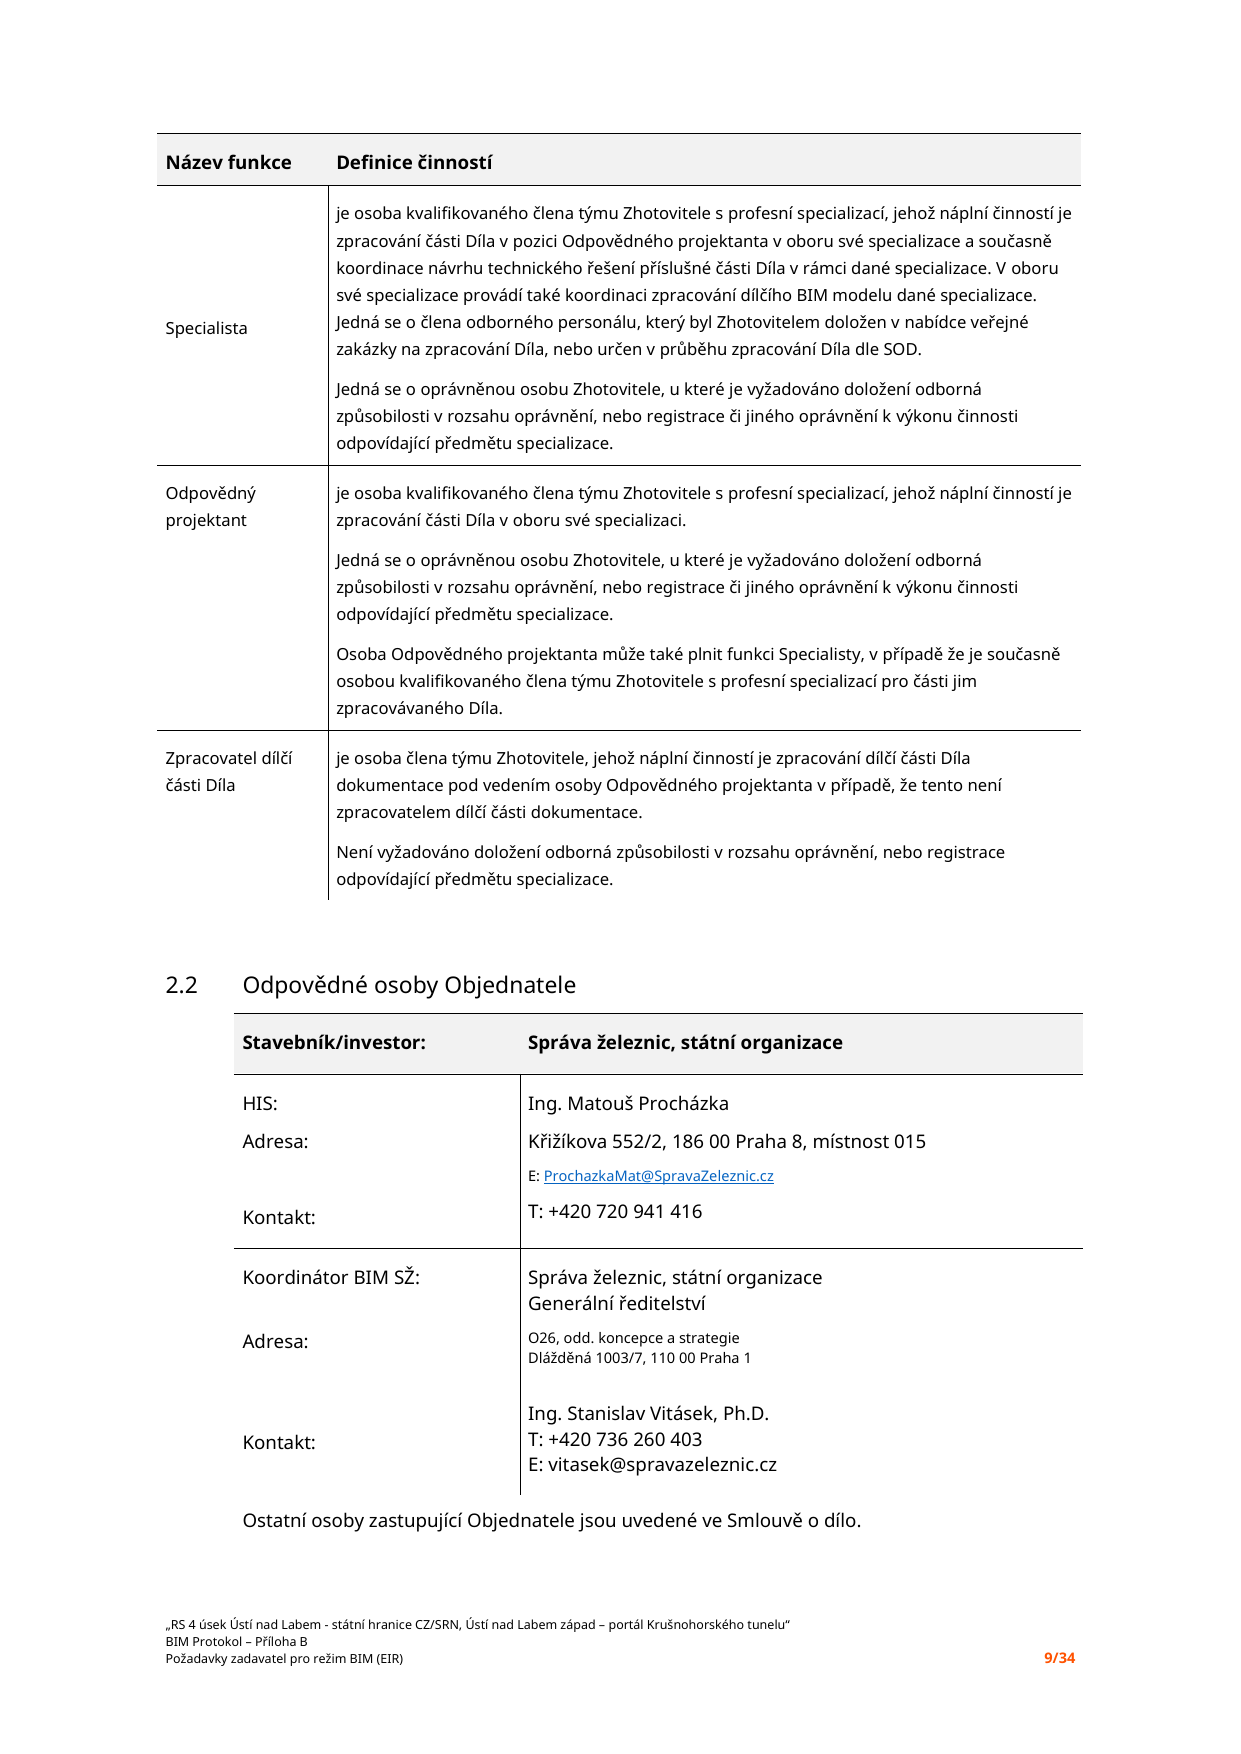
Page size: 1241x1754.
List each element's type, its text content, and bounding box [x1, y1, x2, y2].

table_cell Specialista [157, 186, 328, 465]
table_header Definice činností [328, 134, 1081, 185]
table_cell je osoba kvalifikovaného člena týmu Zhotovitele s profesní specializací, jehož náplní činností je zpracování části Díla v oboru své specializaci. Jedná se o oprávněnou osobu Zhotovitele, u které je vyžadováno doložení odborná způsobilosti v rozsahu oprávnění, nebo registrace či jiného oprávnění k výkonu činnosti odpovídající předmětu specializace. Osoba Odpovědného projektanta může také plnit funkci Specialisty, v případě že je současně osobou kvalifikovaného člena týmu Zhotovitele s profesní specializací pro části jim zpracovávaného Díla. [329, 466, 1081, 730]
table_header Stavebník/investor: [234, 1014, 520, 1073]
text Ostatní osoby zastupující Objednatele jsou uvedené ve Smlouvě o dílo. [242, 1508, 1075, 1533]
table_cell Ing. Matouš Procházka Křižíkova 552/2, 186 00 Praha 8, místnost 015 E: ProchazkaMat@SpravaZeleznic.cz T: +420 720 941 416 [521, 1075, 1083, 1248]
table_cell Zpracovatel dílčí části Díla [157, 731, 328, 900]
table_cell Správa železnic, státní organizace Generální ředitelství O26, odd. koncepce a strategie Dlážděná 1003/7, 110 00 Praha 1 Ing. Stanislav Vitásek, Ph.D. T: +420 736 260 403 E: vitasek@spravazeleznic.cz [521, 1249, 1083, 1495]
table_cell je osoba kvalifikovaného člena týmu Zhotovitele s profesní specializací, jehož náplní činností je zpracování části Díla v pozici Odpovědného projektanta v oboru své specializace a současně koordinace návrhu technického řešení příslušné části Díla v rámci dané specializace. V oboru své specializace provádí také koordinaci zpracování dílčího BIM modelu dané specializace. Jedná se o člena odborného personálu, který byl Zhotovitelem doložen v nabídce veřejné zakázky na zpracování Díla, nebo určen v průběhu zpracování Díla dle SOD. Jedná se o oprávněnou osobu Zhotovitele, u které je vyžadováno doložení odborná způsobilosti v rozsahu oprávnění, nebo registrace či jiného oprávnění k výkonu činnosti odpovídající předmětu specializace. [329, 186, 1081, 465]
text Odpovědné osoby Objednatele [165, 969, 1075, 1000]
table_cell HIS: Adresa: Kontakt: [234, 1075, 520, 1248]
table_header Název funkce [157, 134, 328, 185]
table_cell Odpovědný projektant [157, 466, 328, 730]
table_cell je osoba člena týmu Zhotovitele, jehož náplní činností je zpracování dílčí části Díla dokumentace pod vedením osoby Odpovědného projektanta v případě, že tento není zpracovatelem dílčí části dokumentace. Není vyžadováno doložení odborná způsobilosti v rozsahu oprávnění, nebo registrace odpovídající předmětu specializace. [329, 731, 1081, 900]
table_header Správa železnic, státní organizace [520, 1014, 1083, 1073]
table_cell Koordinátor BIM SŽ: Adresa: Kontakt: [234, 1249, 520, 1495]
